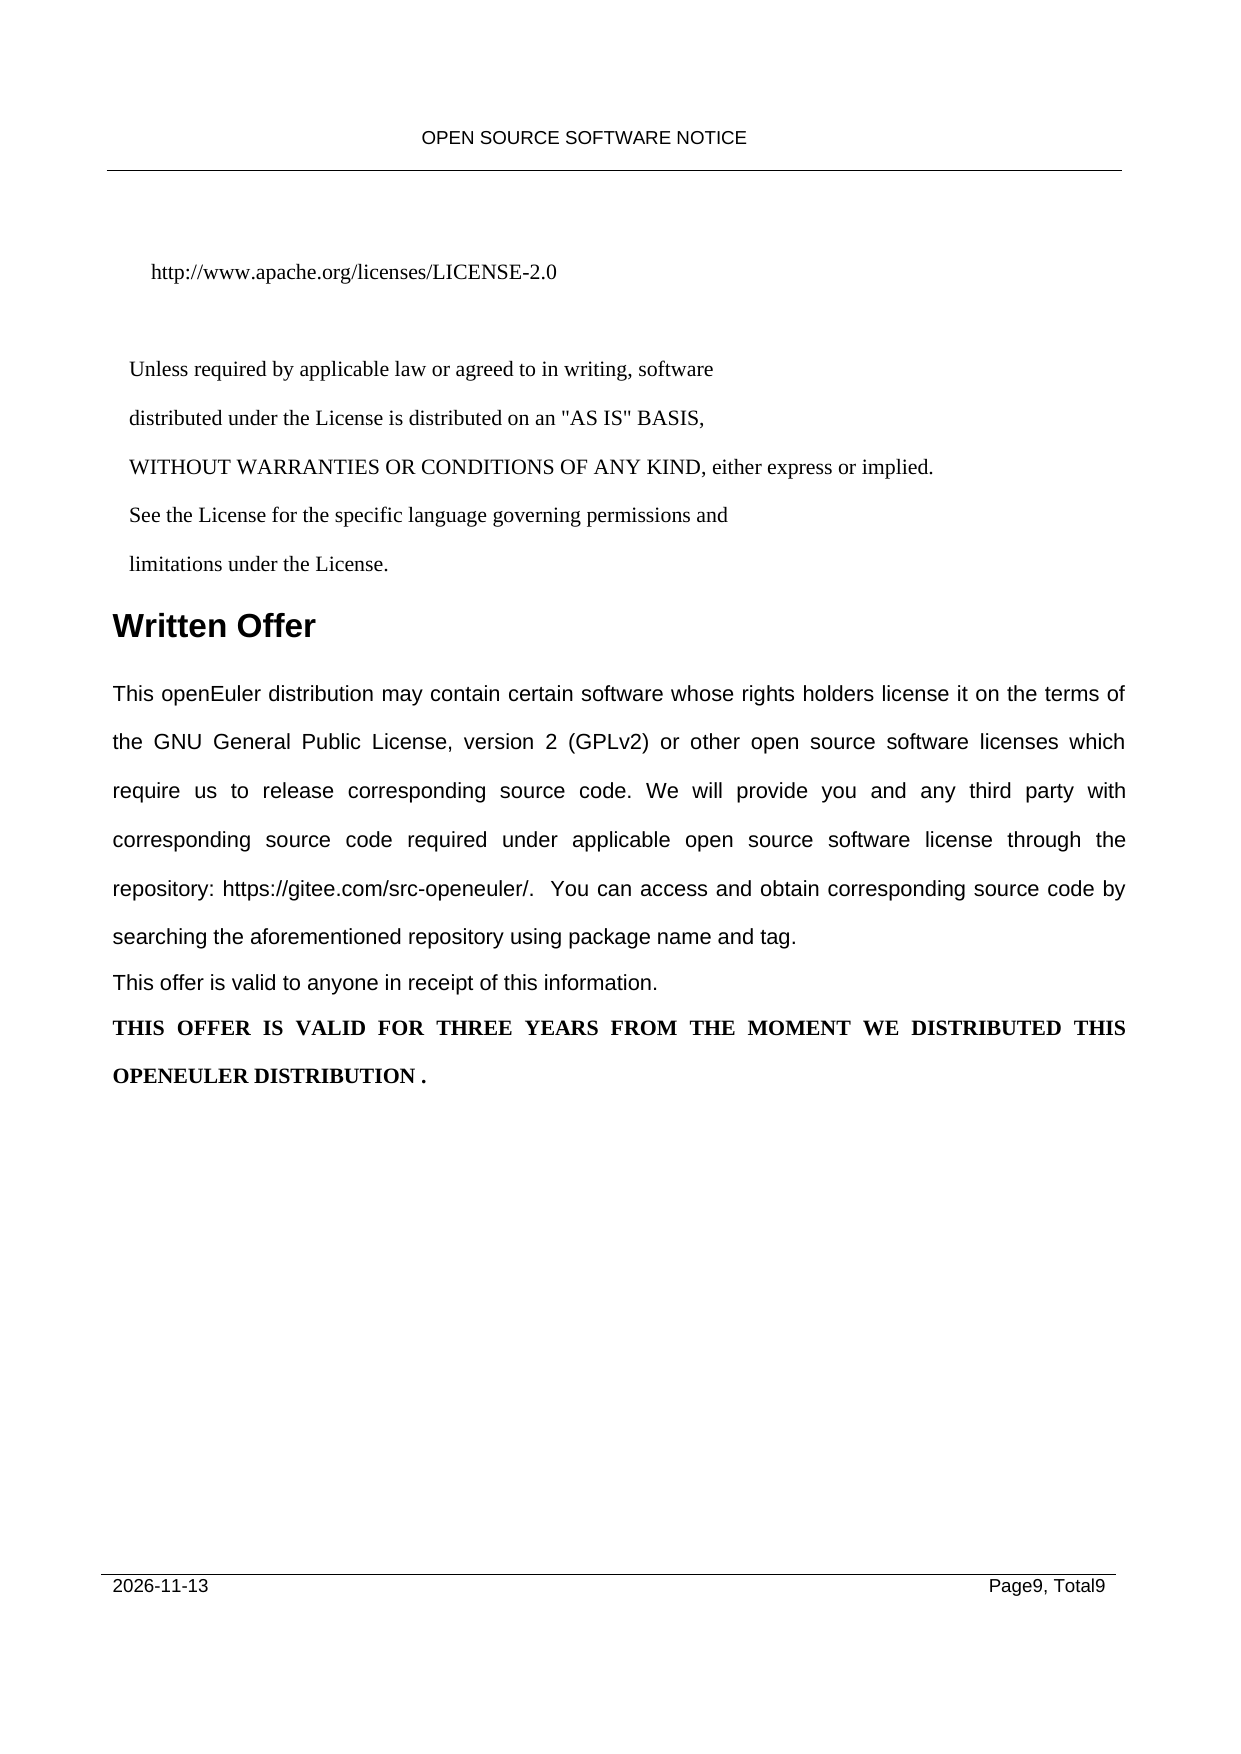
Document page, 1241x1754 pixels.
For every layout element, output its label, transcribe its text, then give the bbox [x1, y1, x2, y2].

text This openEuler distribution may contain certain software whose rights holders license it on the terms of the GNU General Public License, version 2 (GPLv2) or other open source software licenses which require us to release corresponding source code. We will provide you and any third party with corresponding source code required under applicable open source software license through the repository: https://gitee.com/src-openeuler/. You can access and obtain corresponding source code by searching the aforementioned repository using package name and tag. [112, 677, 1128, 953]
text Written Offer [112, 593, 1128, 658]
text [112, 206, 1128, 580]
text THIS OFFER IS VALID FOR THREE YEARS FROM THE MOMENT WE DISTRIBUTED THIS OPENEULER DISTRIBUTION . [112, 1011, 1128, 1092]
text This offer is valid to anyone in receipt of this information. [112, 966, 1128, 998]
